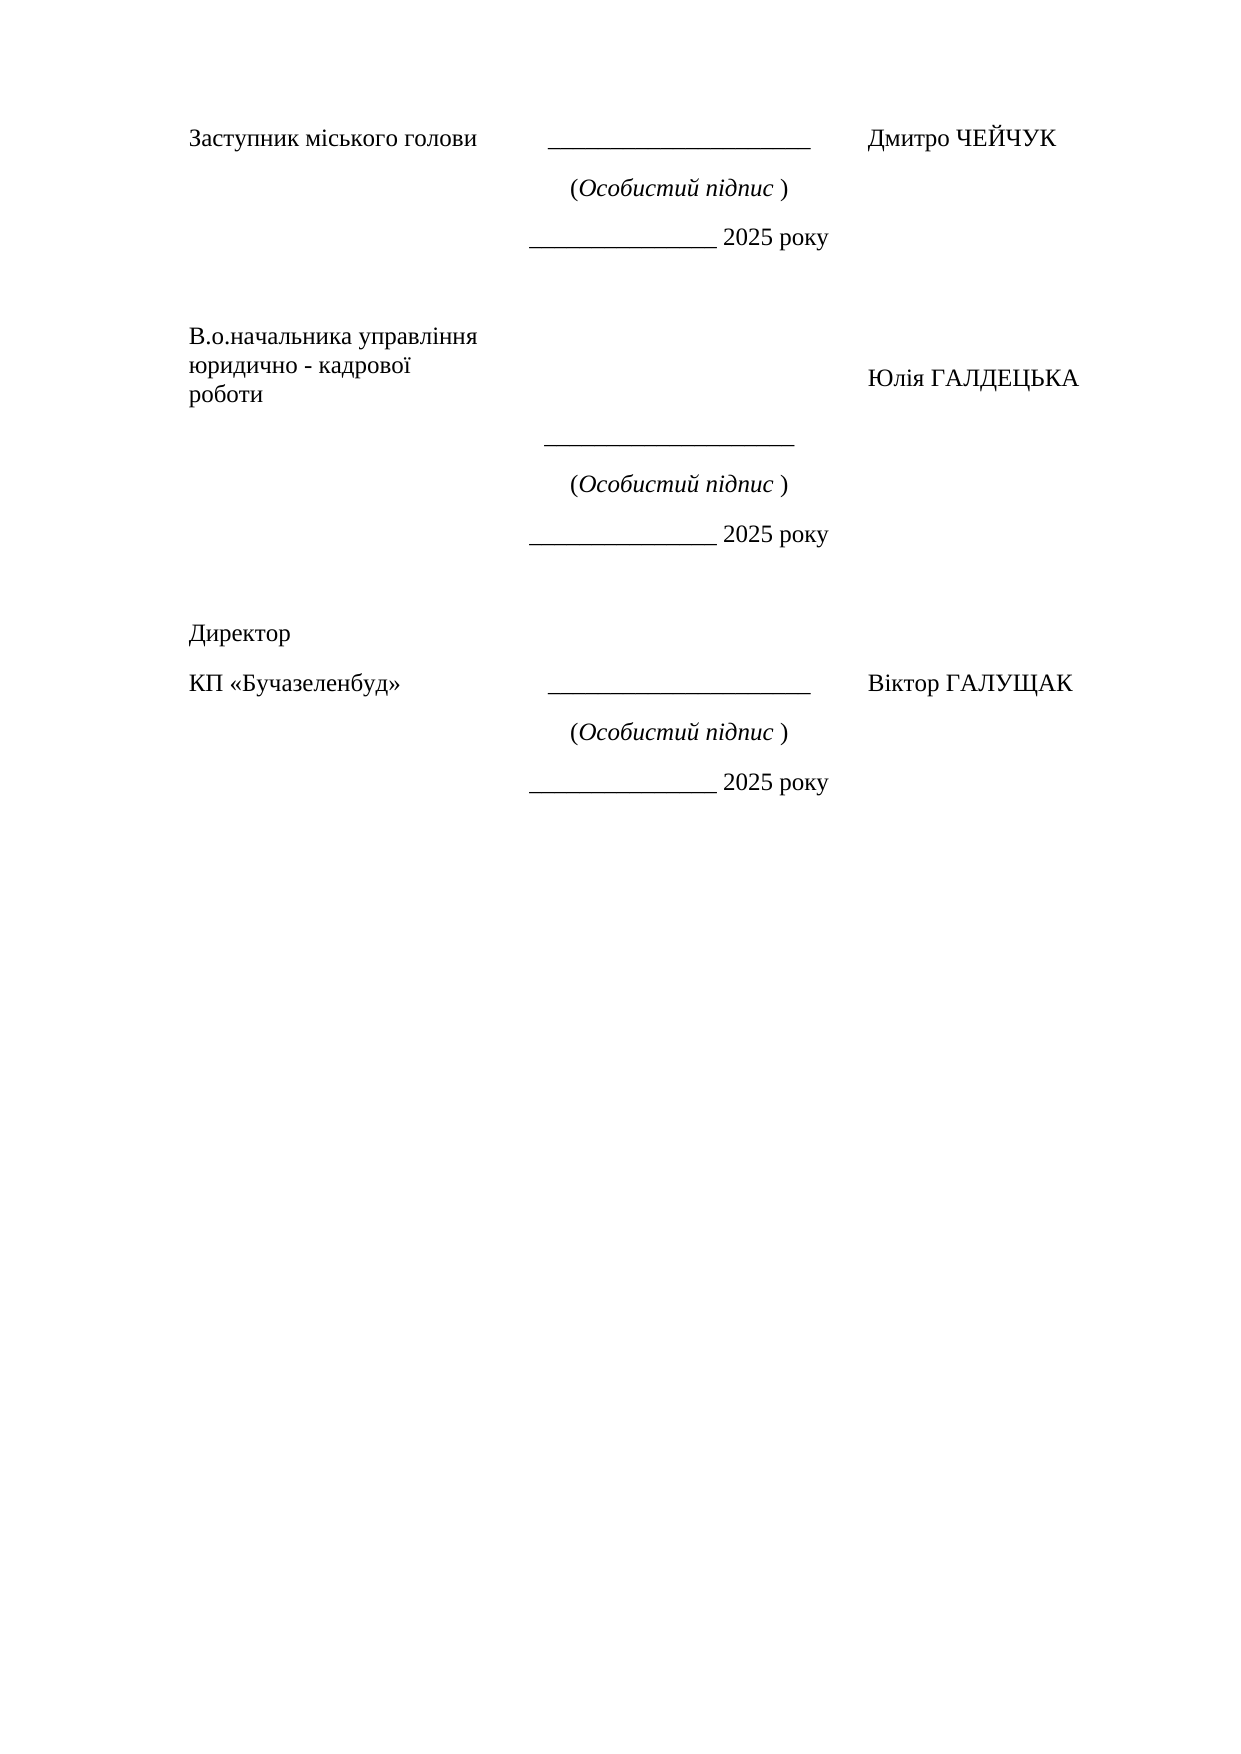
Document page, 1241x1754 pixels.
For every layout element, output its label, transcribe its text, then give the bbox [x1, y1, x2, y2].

table_header Дмитро ЧЕЙЧУК [856, 123, 1151, 321]
table_cell Директор КП «Бучазеленбуд» [177, 618, 502, 866]
table_cell В.о.начальника управління юридично - кадрової роботи [177, 321, 502, 618]
table_cell ____________________ (Особистий підпис ) _______________ 2025 року [502, 321, 856, 618]
table_cell Юлія ГАЛДЕЦЬКА [856, 321, 1151, 618]
table_header _____________________ (Особистий підпис ) _______________ 2025 року [502, 123, 856, 321]
table_cell Віктор ГАЛУЩАК [856, 618, 1151, 866]
table_header Заступник міського голови [177, 123, 502, 321]
table_cell _____________________ (Особистий підпис ) _______________ 2025 року [502, 618, 856, 866]
